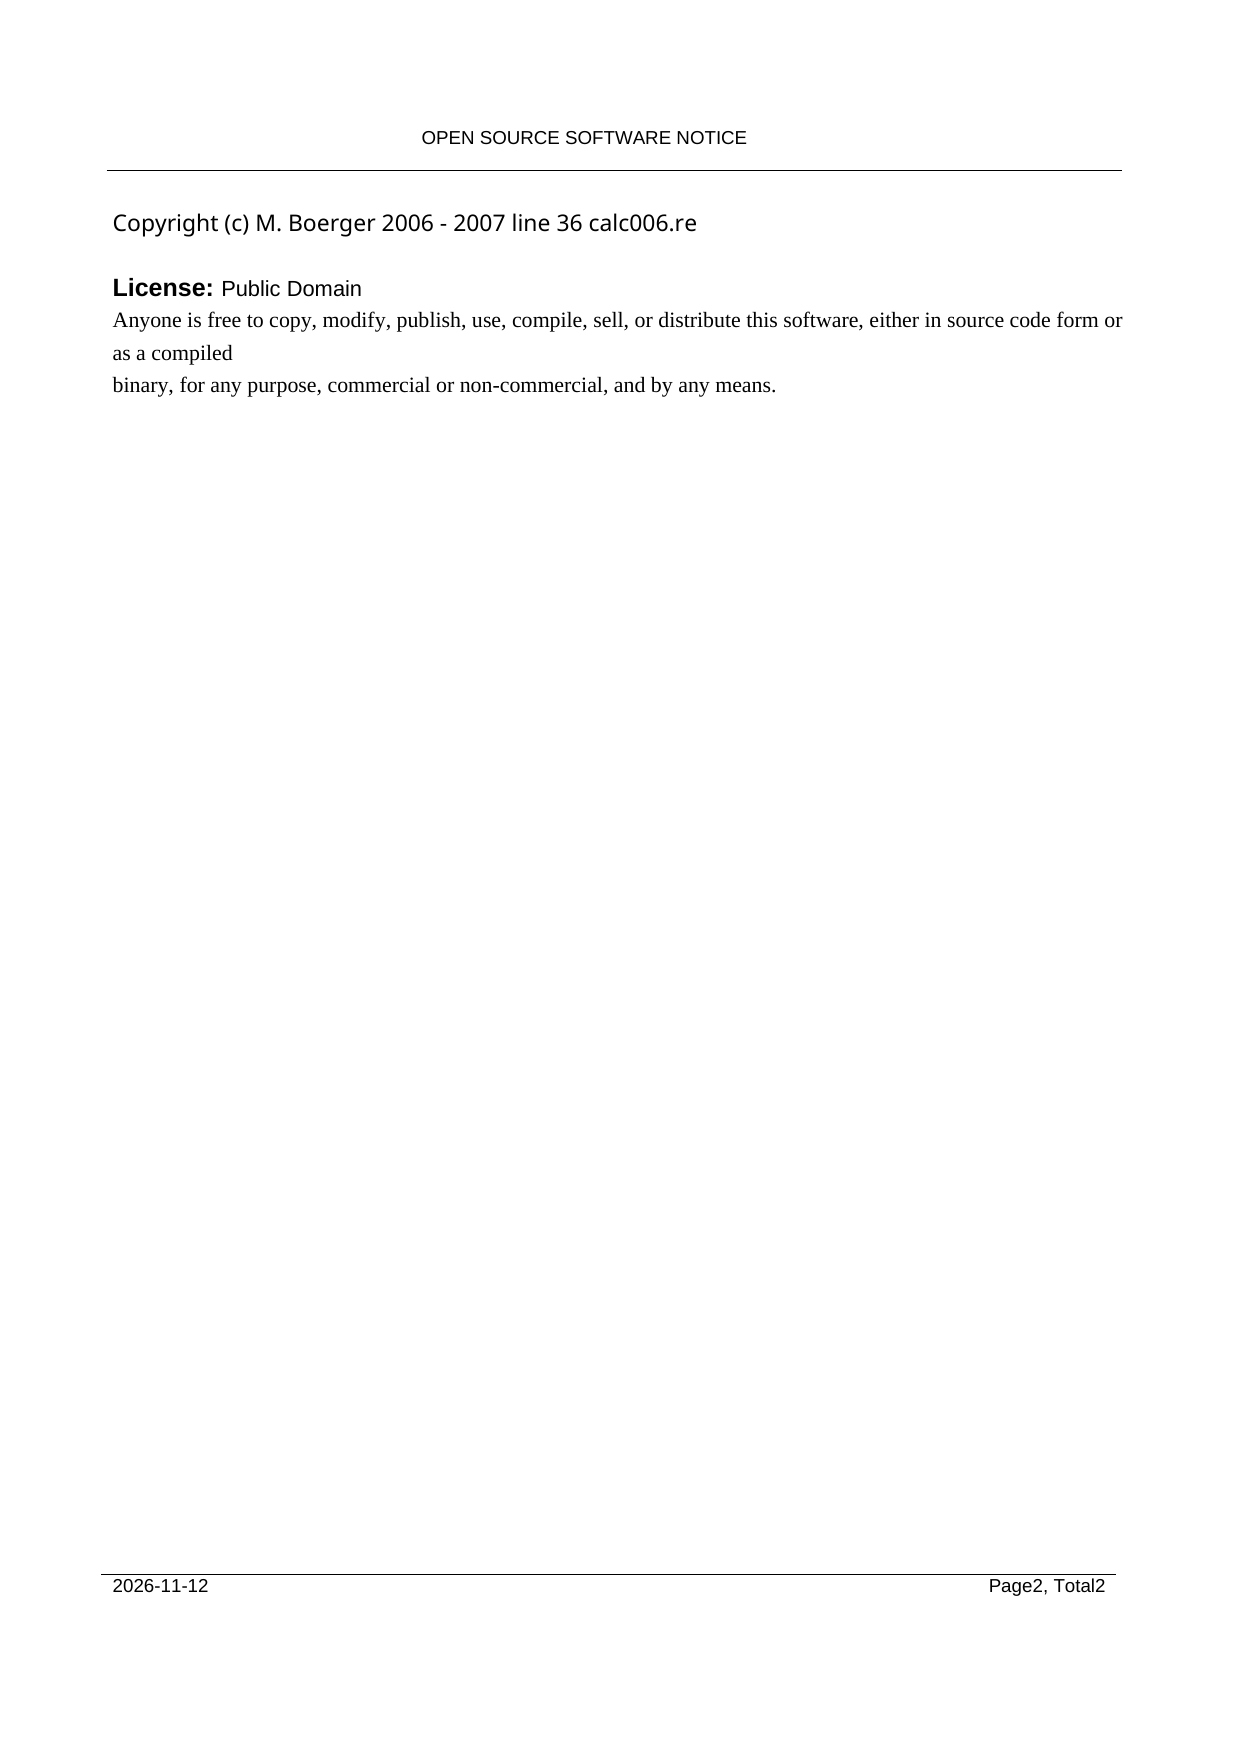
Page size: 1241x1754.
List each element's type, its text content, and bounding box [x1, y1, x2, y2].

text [112, 206, 1128, 271]
text License: Public Domain [112, 271, 1128, 304]
text Anyone is free to copy, modify, publish, use, compile, sell, or distribute this software, either in source code form or as a compiled binary, for any purpose, commercial or non-commercial, and by any means. [112, 304, 1128, 401]
